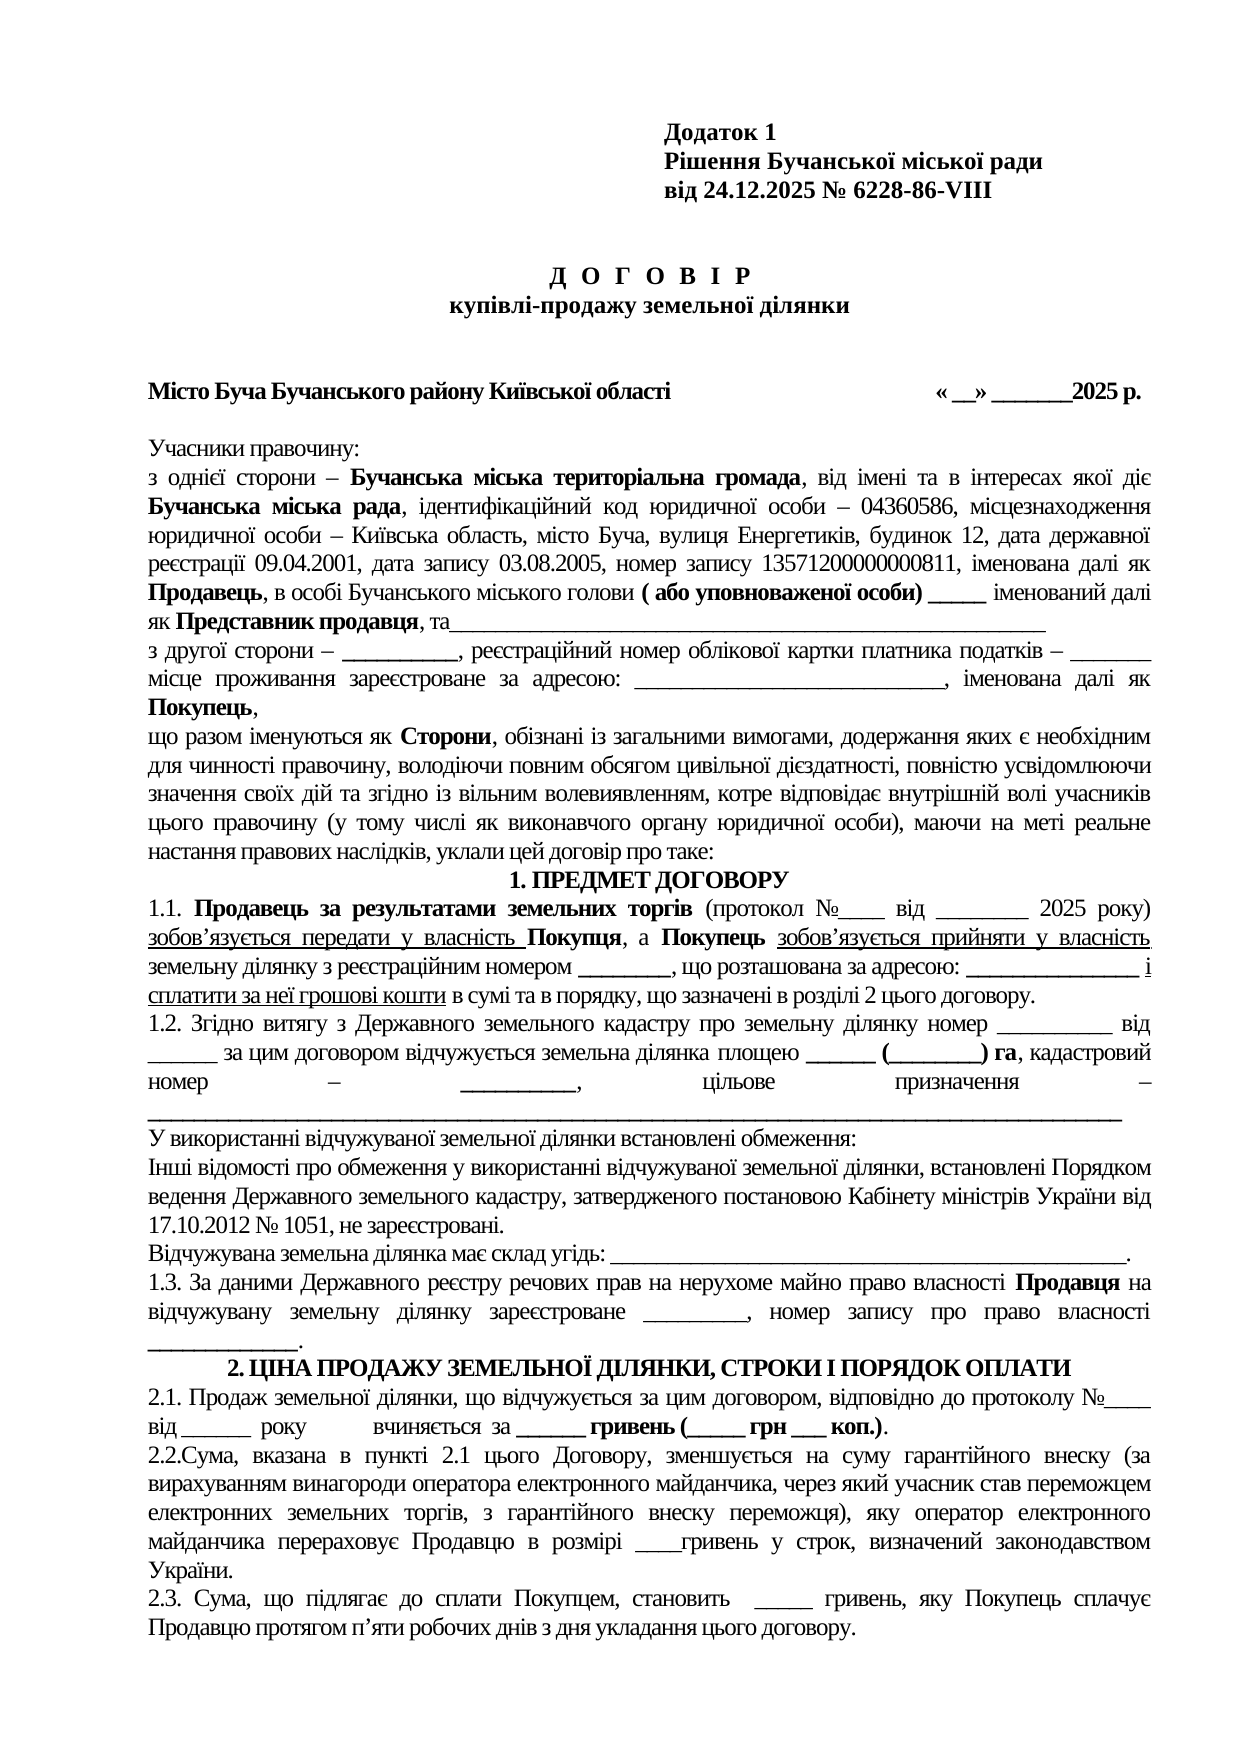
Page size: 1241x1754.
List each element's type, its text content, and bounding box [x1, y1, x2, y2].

text 2. ЦІНА ПРОДАЖУ ЗЕМЕЛЬНОЇ ДІЛЯНКИ, СТРОКИ І ПОРЯДОК ОПЛАТИ [148, 1353, 1152, 1382]
text що разом іменуються як Сторони, обізнані із загальними вимогами, додержання яких є необхідним для чинності правочину, володіючи повним обсягом цивільної дієздатності, повністю усвідомлюючи значення своїх дій та згідно із вільним волевиявленням, котре відповідає внутрішній волі учасників цього правочину (у тому числі як виконавчого органу юридичної особи), маючи на меті реальне настання правових наслідків, уклали цей договір про таке: [148, 721, 1152, 865]
text Інші відомості про обмеження у використанні відчужуваної земельної ділянки, встановлені Порядком ведення Державного земельного кадастру, затвердженого постановою Кабінету міністрів України від 17.10.2012 № 1051, не зареєстровані. [148, 1152, 1152, 1238]
text 2.3. Сума, що підлягає до сплати Покупцем, становить _____ гривень, яку Покупець сплачує Продавцю протягом п’яти робочих днів з дня укладання цього договору. [148, 1583, 1152, 1641]
text з другої сторони – __________, реєстраційний номер облікової картки платника податків – _______ місце проживання зареєстроване за адресою: ___________________________, іменована далі як Покупець, [148, 635, 1152, 721]
text Місто Буча Бучанського району Київської області « __» _______2025 р. [148, 376, 1152, 405]
text з однієї сторони – Бучанська міська територіальна громада, від імені та в інтересах якої діє Бучанська міська рада, ідентифікаційний код юридичної особи – 04360586, місцезнаходження юридичної особи – Київська область, місто Буча, вулиця Енергетиків, будинок 12, дата державної реєстрації 09.04.2001, дата запису 03.08.2005, номер запису 13571200000000811, іменована далі як Продавець, в особі Бучанського міського голови ( або уповноваженої особи) _____ іменований далі як Представник продавця, та____________________________________________________ [148, 462, 1152, 635]
text 2.2.Сума, вказана в пункті 2.1 цього Договору, зменшується на суму гарантійного внеску (за вирахуванням винагороди оператора електронного майданчика, через який учасник став переможцем електронних земельних торгів, з гарантійного внеску переможця), яку оператор електронного майданчика перераховує Продавцю в розмірі ____гривень у строк, визначений законодавством України. [148, 1440, 1152, 1583]
text Рішення Бучанської міської ради [664, 146, 1152, 175]
text Учасники правочину: [148, 433, 1152, 462]
text Додаток 1 [664, 117, 1152, 146]
text від 24.12.2025 № 6228-86-VІІІ [664, 175, 1152, 203]
text купівлі-продажу земельної ділянки [148, 290, 1152, 318]
text Відчужувана земельна ділянка має склад угідь: _____________________________________________. [148, 1238, 1152, 1267]
text 2.1. Продаж земельної ділянки, що відчужується за цим договором, відповідно до протоколу №____ від ______ року вчиняється за ______ гривень (_____ грн ___ коп.). [148, 1382, 1152, 1440]
text У використанні відчужуваної земельної ділянки встановлені обмеження: [148, 1123, 1152, 1152]
text 1. Предмет договору [148, 865, 1152, 893]
text 1.1. Продавець за результатами земельних торгів (протокол №____ від ________ 2025 року) зобов’язується передати у власність Покупця, а Покупець зобов’язується прийняти у власність земельну ділянку з реєстраційним номером ________, що розташована за адресою: _______________ і сплатити за неї грошові кошти в сумі та в порядку, що зазначені в розділі 2 цього договору. [148, 893, 1152, 1008]
text 1.3. За даними Державного реєстру речових прав на нерухоме майно право власності Продавця на відчужувану земельну ділянку зареєстроване _________, номер запису про право власності _____________. [148, 1267, 1152, 1353]
text ДОГОВIР [148, 261, 1152, 290]
text 1.2. Згідно витягу з Державного земельного кадастру про земельну ділянку номер __________ від ______ за цим договором відчужується земельна ділянка площею ______ (________) га, кадастровий номер – __________, цільове призначення – _____________________________________________________________________________________ [148, 1008, 1152, 1123]
